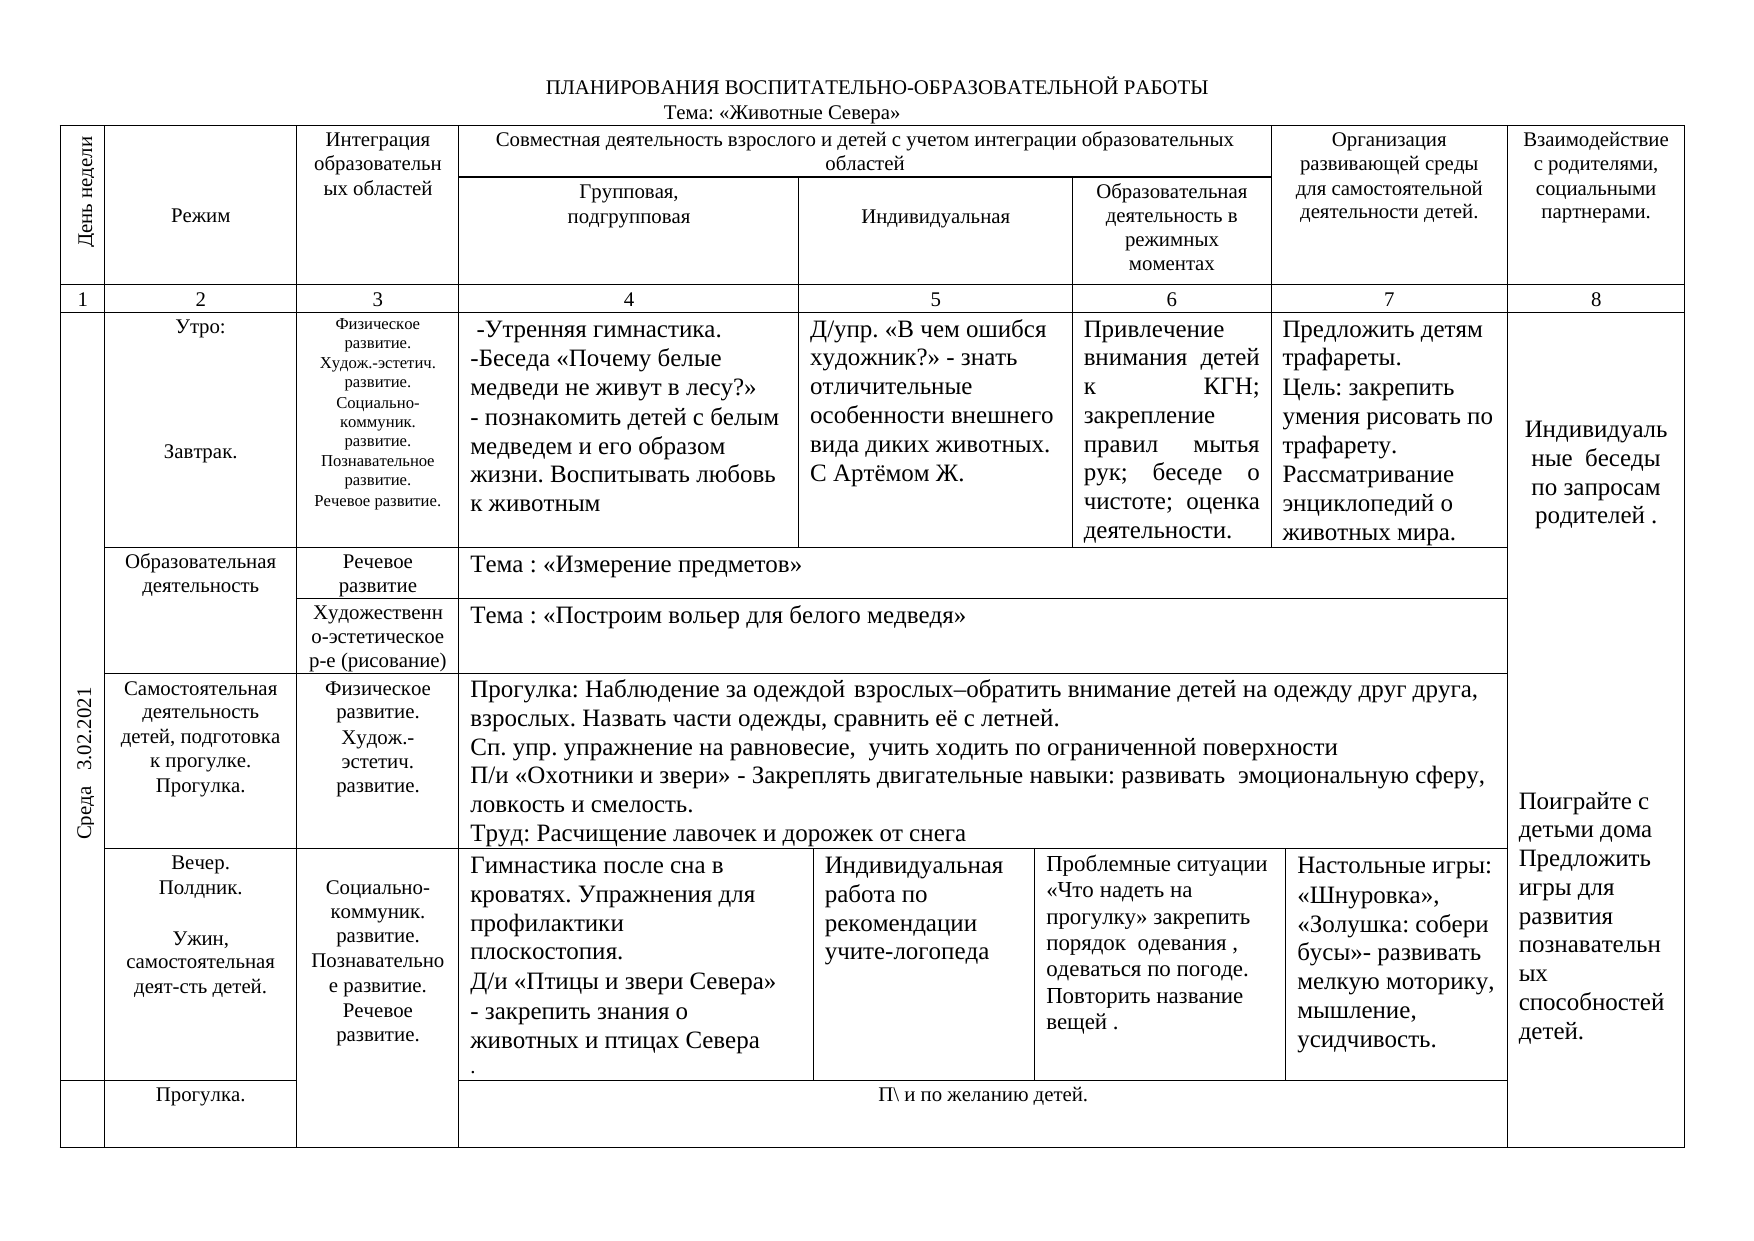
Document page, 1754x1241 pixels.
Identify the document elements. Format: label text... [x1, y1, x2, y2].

table_cell Индивидуальная [799, 178, 1072, 284]
table_cell 3 [297, 285, 458, 312]
table_cell Физическое развитие. Худож.-эстетич. развитие. [297, 674, 458, 848]
table_cell Физическое развитие. Худож.-эстетич. развитие. Социально-коммуник. развитие. Познавательное развитие. Речевое развитие. [297, 313, 458, 547]
table_header Режим [105, 126, 296, 284]
table_cell Гимнастика после сна в кроватях. Упражнения для профилактики плоскостопия. Д/и «Птицы и звери Севера» - закрепить знания о животных и птицах Севера . [459, 849, 813, 1079]
table_cell Образовательная деятельность в режимных моментах [1073, 178, 1271, 284]
table_cell Художественно-эстетическое р-е (рисование) [297, 599, 458, 673]
table_cell Прогулка. [105, 1081, 296, 1147]
table_cell Тема : «Построим вольер для белого медведя» [459, 599, 1507, 673]
table_header Организация развивающей среды для самостоятельной деятельности детей. [1272, 126, 1507, 284]
table_cell Вечер. Полдник. Ужин, самостоятельная деят-сть детей. [105, 849, 296, 1079]
table_cell Предложить детям трафареты. Цель: закрепить умения рисовать по трафарету. Рассматривание энциклопедий о животных мира. [1272, 313, 1507, 547]
table_cell Привлечение внимания детей к КГН; закрепление правил мытья рук; беседе о чистоте; оценка деятельности. [1073, 313, 1271, 547]
table_cell Проблемные ситуации «Что надеть на прогулку» закрепить порядок одевания , одеваться по погоде. Повторить название вещей . [1035, 849, 1285, 1079]
table_cell Прогулка: Наблюдение за одеждой взрослых–обратить внимание детей на одежду друг друга, взрослых. Назвать части одежды, сравнить её с летней. Сп. упр. упражнение на равновесие, учить ходить по ограниченной поверхности П/и «Охотники и звери» - Закреплять двигательные навыки: развивать эмоциональную сферу, ловкость и смелость. Труд: Расчищение лавочек и дорожек от снега [459, 674, 1507, 848]
table_cell [61, 1081, 104, 1147]
table_cell Групповая, подгрупповая [459, 178, 798, 284]
table_header Взаимодействие с родителями, социальными партнерами. [1508, 126, 1684, 284]
table_cell 8 [1508, 285, 1684, 312]
table_header День недели [61, 126, 104, 284]
table_cell 7 [1272, 285, 1507, 312]
table_header Интеграция образовательных областей [297, 126, 458, 284]
table_cell Среда 3.02.2021 апреля апреля. [61, 313, 104, 1079]
table_cell Индивидуальные беседы по запросам родителей . Поиграйте с детьми дома Предложить игры для развития познавательных способностей детей. [1508, 313, 1684, 1147]
table_cell Социально-коммуник. развитие. Познавательное развитие. Речевое развитие. [297, 849, 458, 1147]
table_cell 1 [61, 285, 104, 312]
table_cell 6 [1073, 285, 1271, 312]
table_cell Самостоятельная деятельность детей, подготовка к прогулке. Прогулка. [105, 674, 296, 848]
text ПЛАНИРОВАНИЯ ВОСПИТАТЕЛЬНО-ОБРАЗОВАТЕЛЬНОЙ РАБОТЫ [75, 75, 1679, 99]
table_cell Настольные игры: «Шнуровка», «Золушка: собери бусы»- развивать мелкую моторику, мышление, усидчивость. [1286, 849, 1507, 1079]
table_cell Утро: Завтрак. [105, 313, 296, 547]
table_cell 5 [799, 285, 1072, 312]
table_cell Тема : «Измерение предметов» [459, 548, 1507, 598]
table_cell Индивидуальная работа по рекомендации учите-логопеда [814, 849, 1034, 1079]
table_header Совместная деятельность взрослого и детей с учетом интеграции образовательных областей [459, 126, 1271, 176]
table_cell Д/упр. «В чем ошибся художник?» - знать отличительные особенности внешнего вида диких животных. С Артёмом Ж. [799, 313, 1072, 547]
table_cell 2 [105, 285, 296, 312]
table_cell Речевое развитие [297, 548, 458, 598]
table_cell 4 [459, 285, 798, 312]
table_cell -Утренняя гимнастика. -Беседа «Почему белые медведи не живут в лесу?» - познакомить детей с белым медведем и его образом жизни. Воспитывать любовь к животным [459, 313, 798, 547]
table_cell П\ и по желанию детей. [459, 1081, 1507, 1147]
text Тема: «Животные Севера» [75, 100, 1679, 124]
table_cell Образовательная деятельность [105, 548, 296, 673]
